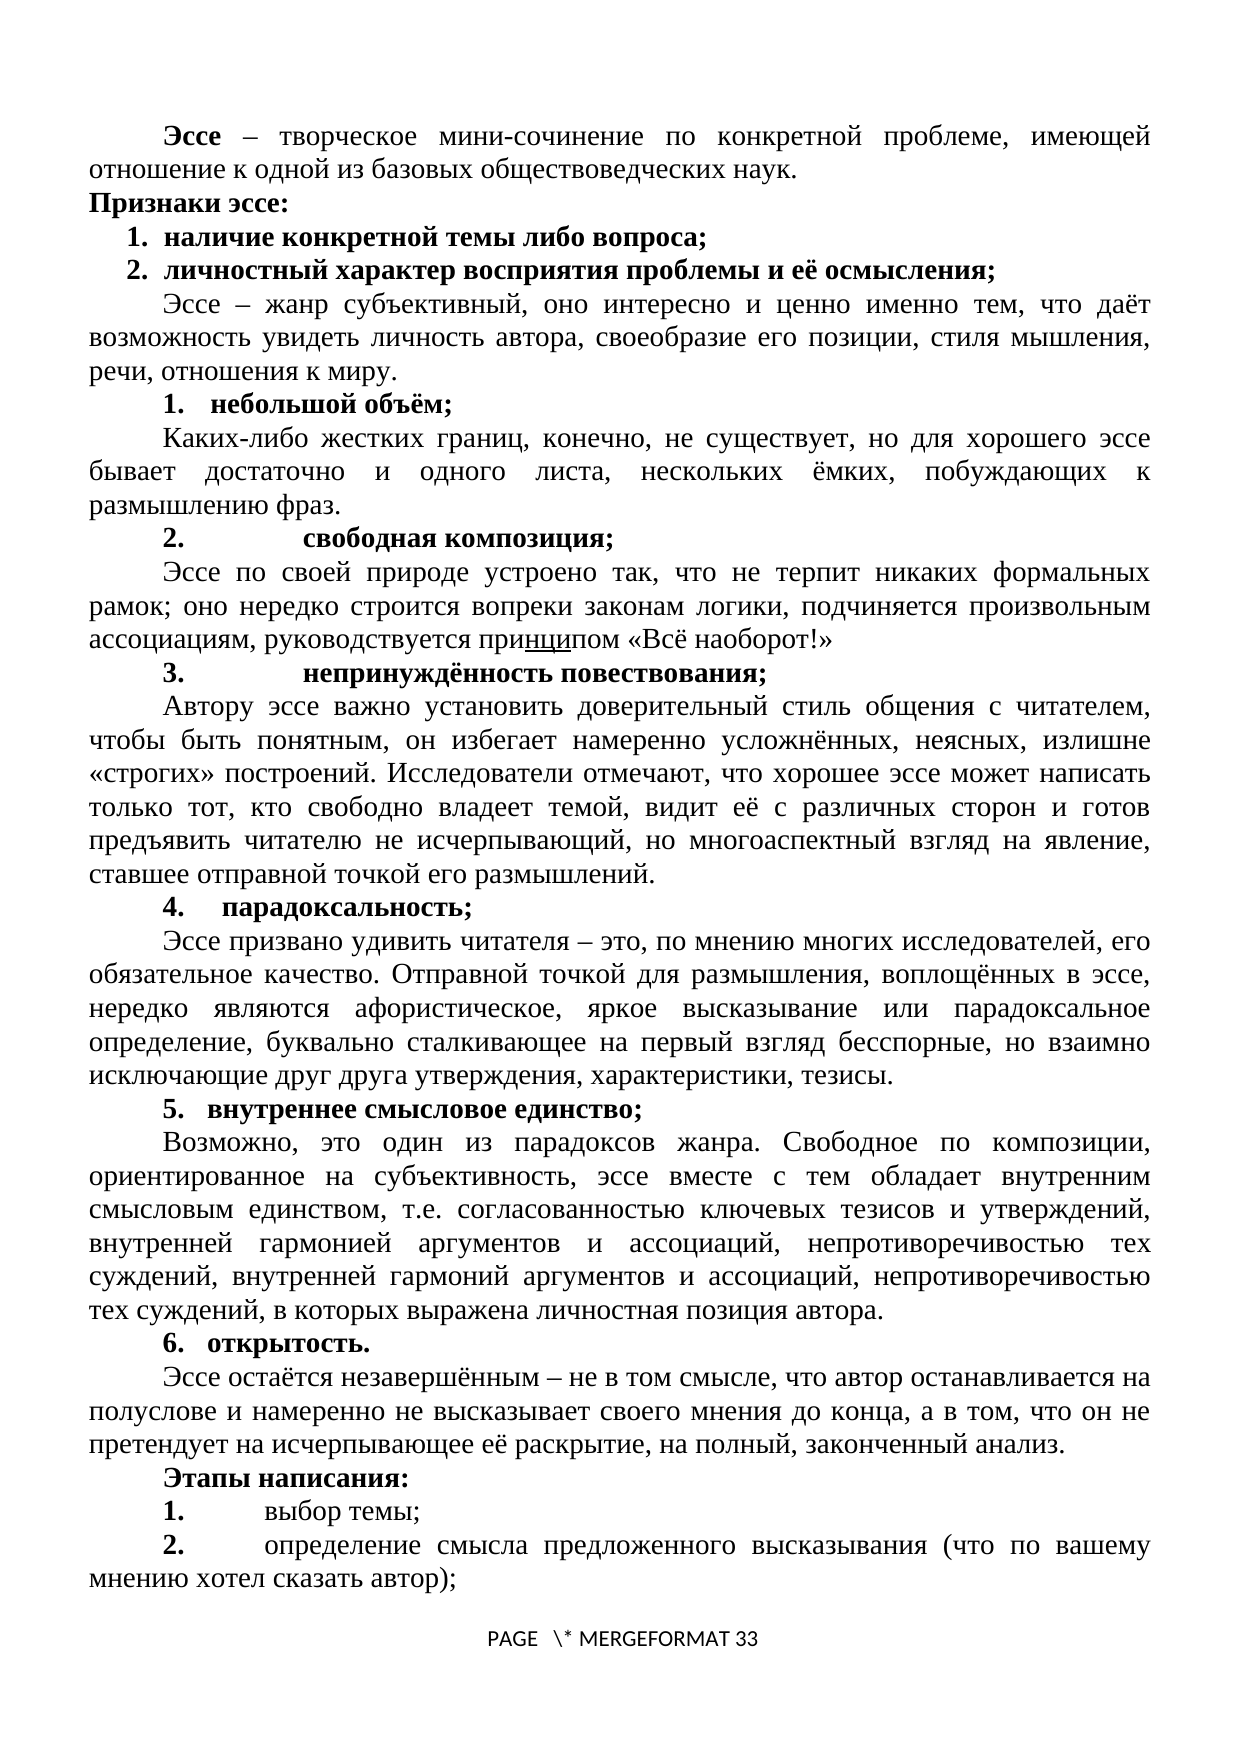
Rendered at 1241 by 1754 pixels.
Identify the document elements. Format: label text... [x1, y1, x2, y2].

text Возможно, это один из парадоксов жанра. Свободное по композиции, ориентированное на субъективность, эссе вместе с тем обладает внутренним смысловым единством, т.е. согласованностью ключевых тезисов и утверждений, внутренней гармонией аргументов и ассоциаций, непротиворечивостью тех суждений, внутренней гармоний аргументов и ассоциаций, непротиворечивостью тех суждений, в которых выражена личностная позиция автора. [89, 1124, 1152, 1326]
list определение смысла предложенного высказывания (что по вашему мнению хотел сказать автор); [89, 1527, 1152, 1594]
list открытость. [89, 1326, 1152, 1359]
list личностный характер восприятия проблемы и её осмысления; [126, 252, 1152, 286]
text Этапы написания: [89, 1460, 1152, 1493]
text Эссе по своей природе устроено так, что не терпит никаких формальных рамок; оно нередко строится вопреки законам логики, подчиняется произвольным ассоциациям, руководствуется принципом «Всё наоборот!» [89, 554, 1152, 655]
list наличие конкретной темы либо вопроса; [126, 219, 1152, 252]
list выбор темы; [89, 1493, 1152, 1527]
list небольшой объём; [89, 386, 1152, 420]
text Эссе остаётся незавершённым – не в том смысле, что автор останавливается на полуслове и намеренно не высказывает своего мнения до конца, а в том, что он не претендует на исчерпывающее её раскрытие, на полный, законченный анализ. [89, 1359, 1152, 1460]
list свободная композиция; [89, 521, 1152, 554]
list внутреннее смысловое единство; [89, 1091, 1152, 1124]
list парадоксальность; [89, 889, 1152, 923]
text Эссе – жанр субъективный, оно интересно и ценно именно тем, что даёт возможность увидеть личность автора, своеобразие его позиции, стиля мышления, речи, отношения к миру. [89, 286, 1152, 386]
text Признаки эссе: [89, 185, 1152, 219]
list непринуждённость повествования; [89, 655, 1152, 688]
text Эссе – творческое мини-сочинение по конкретной проблеме, имеющей отношение к одной из базовых обществоведческих наук. [89, 118, 1152, 185]
text Каких-либо жестких границ, конечно, не существует, но для хорошего эссе бывает достаточно и одного листа, нескольких ёмких, побуждающих к размышлению фраз. [89, 420, 1152, 521]
text Эссе призвано удивить читателя – это, по мнению многих исследователей, его обязательное качество. Отправной точкой для размышления, воплощённых в эссе, нередко являются афористическое, яркое высказывание или парадоксальное определение, буквально сталкивающее на первый взгляд бесспорные, но взаимно исключающие друг друга утверждения, характеристики, тезисы. [89, 923, 1152, 1091]
text Автору эссе важно установить доверительный стиль общения с читателем, чтобы быть понятным, он избегает намеренно усложнённых, неясных, излишне «строгих» построений. Исследователи отмечают, что хорошее эссе может написать только тот, кто свободно владеет темой, видит её с различных сторон и готов предъявить читателю не исчерпывающий, но многоаспектный взгляд на явление, ставшее отправной точкой его размышлений. [89, 688, 1152, 889]
